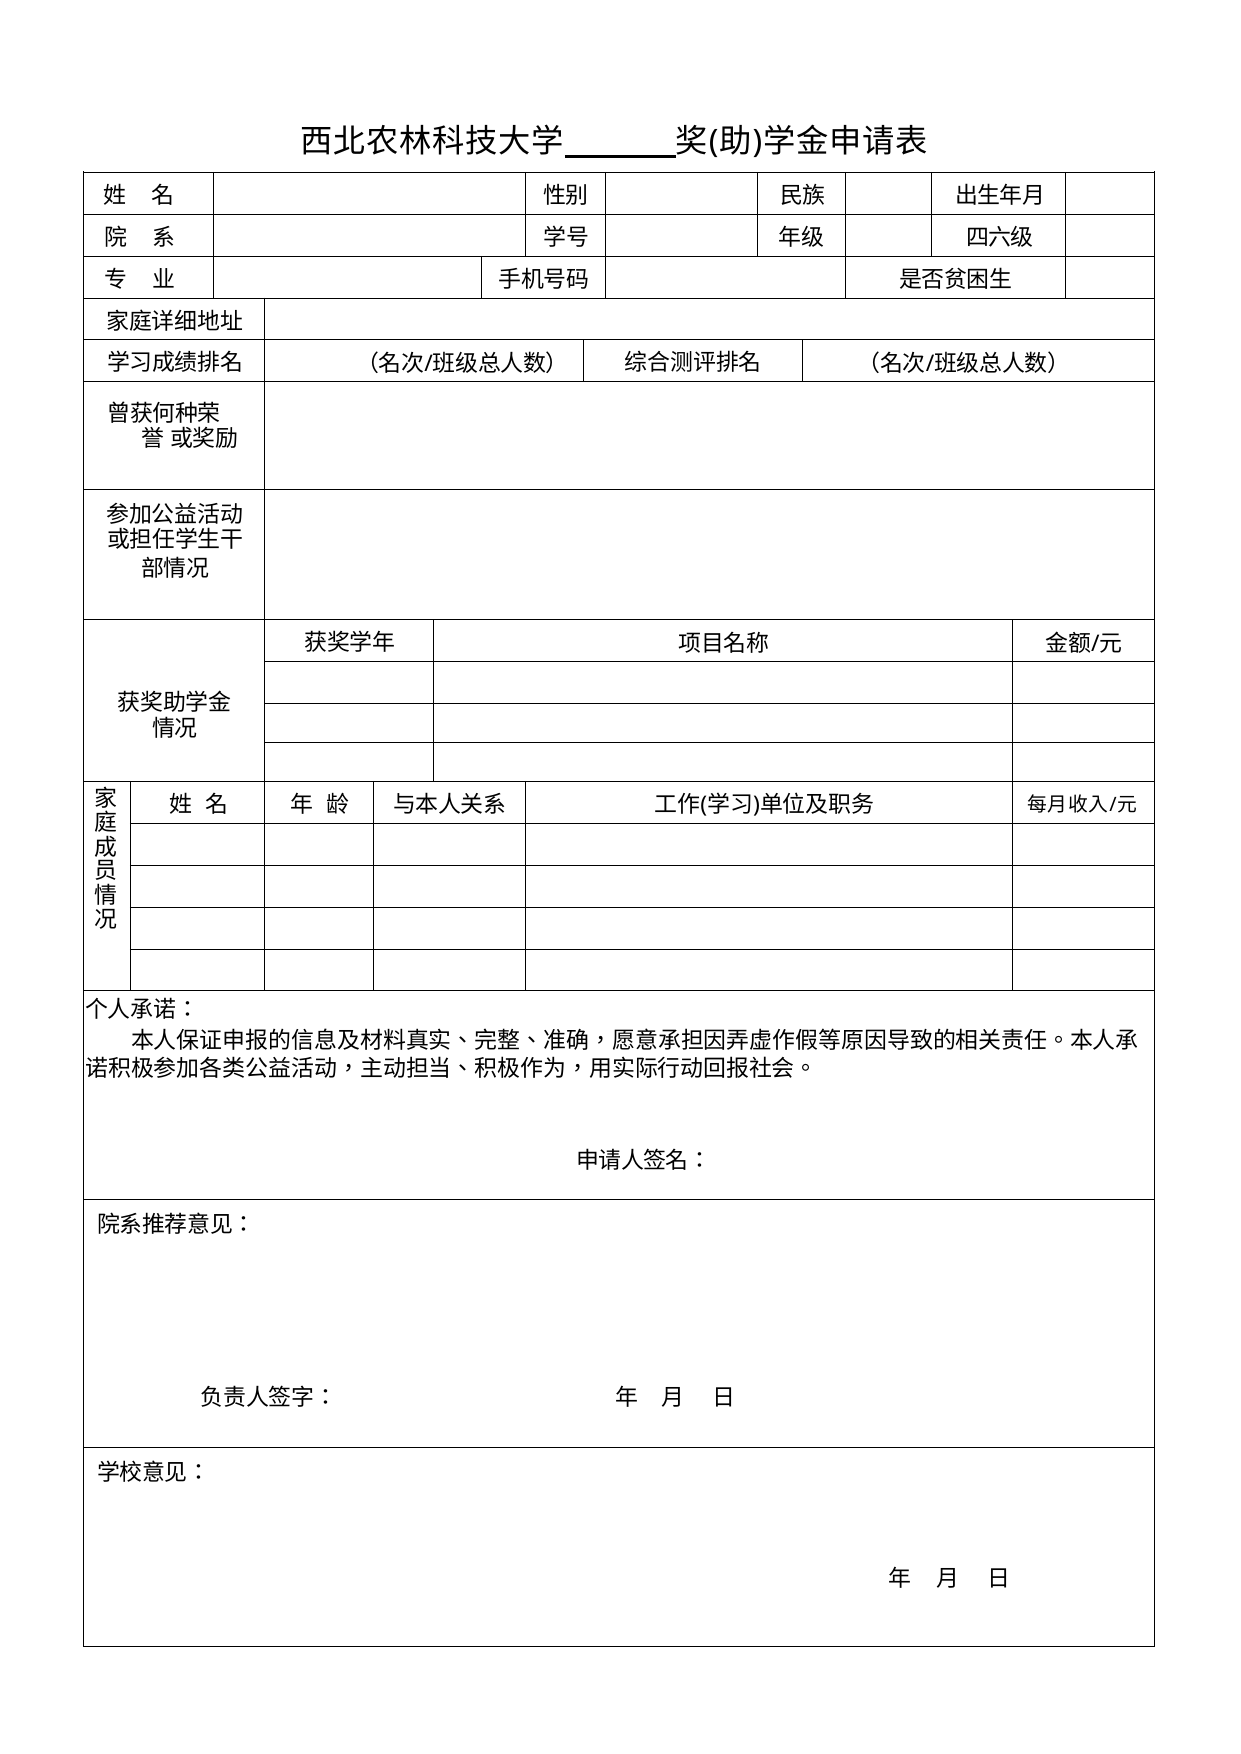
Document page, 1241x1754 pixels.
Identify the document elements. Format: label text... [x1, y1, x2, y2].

table_cell [265, 662, 433, 703]
table_cell 综合测评排名 [584, 340, 802, 381]
table_cell [1013, 704, 1154, 741]
table_cell [526, 824, 1012, 865]
table_cell [131, 866, 264, 906]
table_cell 是否贫困生 [846, 257, 1065, 297]
table_cell [1066, 257, 1154, 297]
table_cell 参加公益活动 或担任学生干 部情况 [84, 490, 264, 619]
table_cell [265, 299, 1154, 339]
table_cell [1066, 215, 1154, 256]
table_cell [265, 866, 373, 906]
table_cell 家庭成员情况 [84, 782, 130, 990]
table_cell [606, 215, 757, 256]
table_cell [265, 743, 433, 781]
table_cell [131, 908, 264, 948]
table_header [606, 173, 757, 214]
table_cell 金额/元 [1013, 620, 1154, 661]
table_cell [374, 824, 525, 865]
table_header 性别 [526, 173, 605, 214]
table_cell 四六级 [932, 215, 1065, 256]
table_cell [374, 908, 525, 948]
table_header 出生年月 [932, 173, 1065, 214]
table_cell 专 业 [84, 257, 213, 297]
table_cell 院 系 [84, 215, 213, 256]
table_cell 年级 [758, 215, 845, 256]
table_cell [434, 662, 1012, 703]
table_cell [265, 704, 433, 741]
table_cell 学校意见： 年 月 日 [84, 1448, 1154, 1646]
table_header 姓 名 [84, 173, 213, 214]
table_cell （名次/班级总人数） [803, 340, 1154, 381]
table_cell [214, 257, 481, 297]
table_cell （名次/班级总人数） [265, 340, 583, 381]
table_cell [265, 490, 1154, 619]
table_cell 与本人关系 [374, 782, 525, 823]
table_cell [265, 382, 1154, 489]
table_header [846, 173, 931, 214]
table_cell [265, 950, 373, 990]
table_cell 工作(学习)单位及职务 [526, 782, 1012, 823]
table_cell 每月收入/元 [1013, 782, 1154, 823]
table_cell 学号 [526, 215, 605, 256]
table_cell [526, 950, 1012, 990]
table_cell [374, 950, 525, 990]
table_cell [374, 866, 525, 906]
table_cell [434, 704, 1012, 741]
table_cell [131, 824, 264, 865]
table_cell 年 龄 [265, 782, 373, 823]
table_cell 姓 名 [131, 782, 264, 823]
table_cell 项目名称 [434, 620, 1012, 661]
text 西北农林科技大学 奖(助)学金申请表 [300, 118, 1155, 162]
table_cell 个人承诺： 本人保证申报的信息及材料真实、完整、准确，愿意承担因弄虚作假等原因导致的相关责任。本人承 诺积极参加各类公益活动，主动担当、积极作为，用实际行动回报社会。 申请人签名： [84, 991, 1154, 1198]
table_cell [606, 257, 845, 297]
table_cell 获奖学年 [265, 620, 433, 661]
table_cell 获奖助学金 情况 [84, 620, 264, 781]
table_cell [265, 824, 373, 865]
table_header 民族 [758, 173, 845, 214]
table_cell 院系推荐意见： 负责人签字： 年 月 日 [84, 1200, 1154, 1446]
table_cell [1013, 824, 1154, 865]
table_cell [846, 215, 931, 256]
table_cell 曾获何种荣誉 或奖励 [84, 382, 264, 489]
table_cell 家庭详细地址 [84, 299, 264, 339]
table_cell [434, 743, 1012, 781]
table_cell 手机号码 [482, 257, 605, 297]
table_cell 学习成绩排名 [84, 340, 264, 381]
table_cell [265, 908, 373, 948]
table_cell [1013, 950, 1154, 990]
table_cell [1013, 662, 1154, 703]
table_cell [1013, 908, 1154, 948]
table_cell [1013, 743, 1154, 781]
table_cell [214, 215, 525, 256]
table_cell [526, 866, 1012, 906]
table_cell [131, 950, 264, 990]
table_header [1066, 173, 1154, 214]
table_header [214, 173, 525, 214]
table_cell [1013, 866, 1154, 906]
table_cell [526, 908, 1012, 948]
